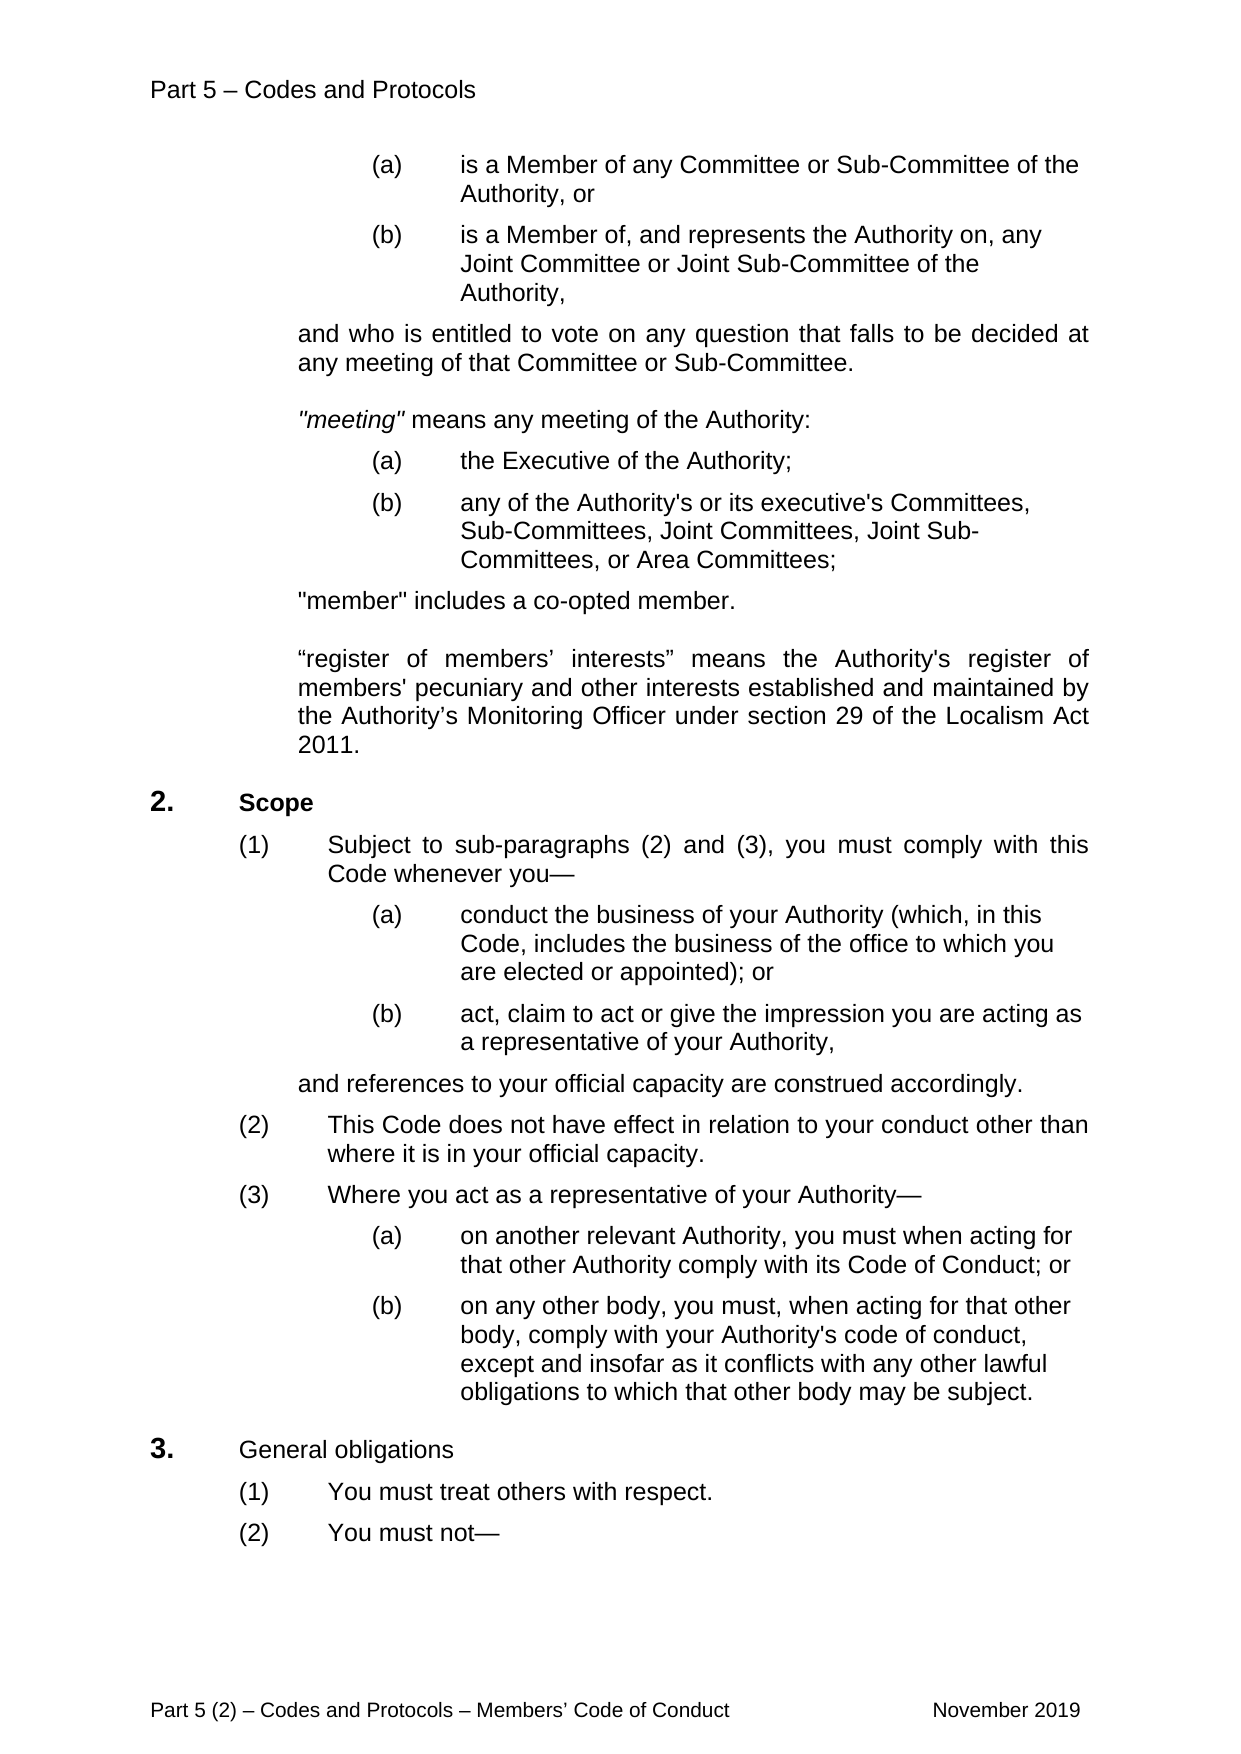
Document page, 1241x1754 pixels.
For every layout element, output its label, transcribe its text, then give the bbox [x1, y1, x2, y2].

list You must not— [239, 1518, 1090, 1547]
subtitle General obligations [150, 1431, 1090, 1464]
text “register of members’ interests” means the Authority's register of members' pecuniary and other interests established and maintained by the Authority’s Monitoring Officer under section 29 of the Localism Act 2011. [298, 644, 1090, 759]
list on any other body, you must, when acting for that other body, comply with your Authority's code of conduct, except and insofar as it conflicts with any other lawful obligations to which that other body may be subject. [372, 1291, 1090, 1406]
list conduct the business of your Authority (which, in this Code, includes the business of the office to which you are elected or appointed); or [372, 900, 1090, 986]
list is a Member of, and represents the Authority on, any Joint Committee or Joint Sub-Committee of the Authority, [372, 220, 1090, 306]
list is a Member of any Committee or Sub-Committee of the Authority, or [372, 150, 1090, 207]
list act, claim to act or give the impression you are acting as a representative of your Authority, [372, 998, 1090, 1056]
list This Code does not have effect in relation to your conduct other than where it is in your official capacity. [239, 1110, 1090, 1167]
list You must treat others with respect. [239, 1477, 1090, 1506]
list Subject to sub-paragraphs (2) and (3), you must comply with this Code whenever you— [239, 830, 1090, 887]
subtitle Scope [150, 784, 1090, 817]
list the Executive of the Authority; [372, 446, 1090, 475]
text and references to your official capacity are construed accordingly. [298, 1068, 1090, 1097]
list on another relevant Authority, you must when acting for that other Authority comply with its Code of Conduct; or [372, 1221, 1090, 1278]
list any of the Authority's or its executive's Committees, Sub-Committees, Joint Committees, Joint Sub-Committees, or Area Committees; [372, 487, 1090, 574]
list Where you act as a representative of your Authority— [239, 1180, 1090, 1208]
text "meeting" means any meeting of the Authority: [298, 405, 1090, 434]
text "member" includes a co-opted member. [298, 586, 1090, 615]
text and who is entitled to vote on any question that falls to be decided at any meeting of that Committee or Sub-Committee. [298, 319, 1090, 376]
